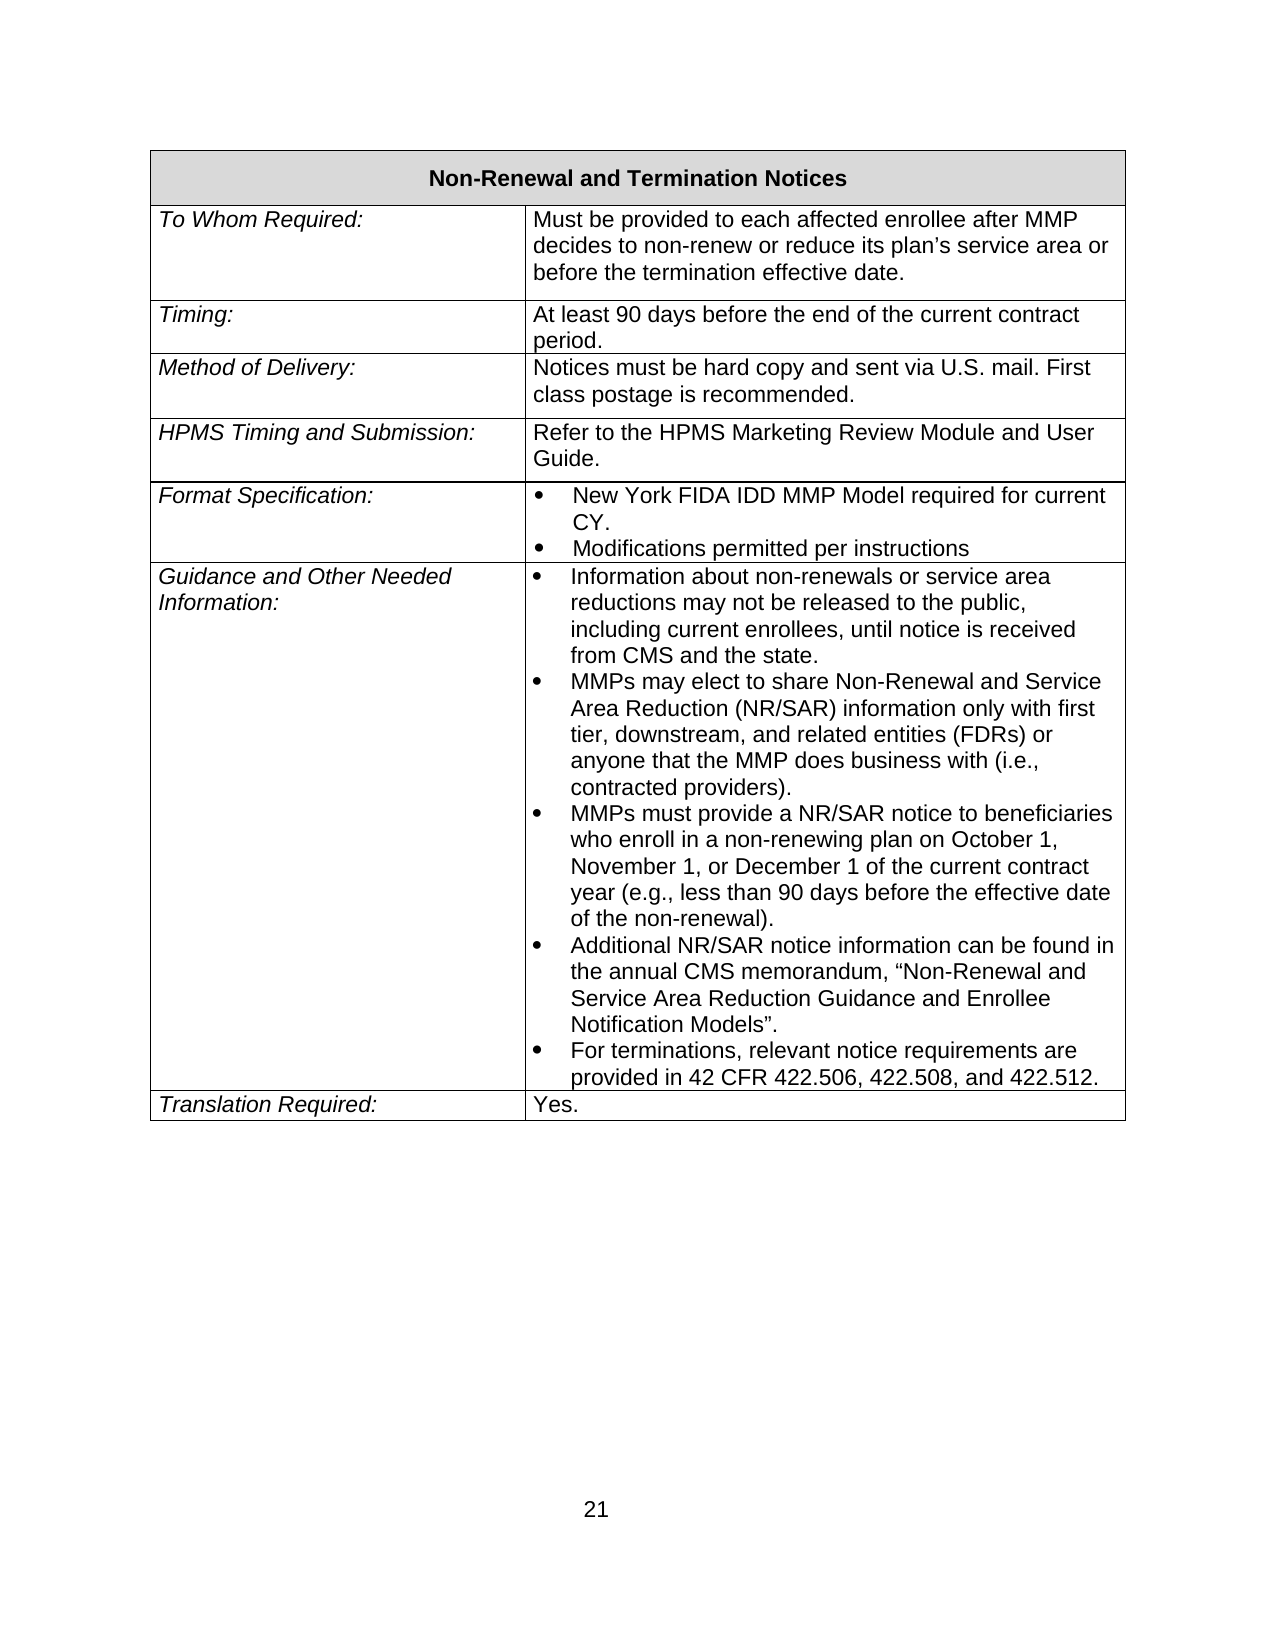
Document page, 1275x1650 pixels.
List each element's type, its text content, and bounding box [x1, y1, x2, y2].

table_cell Yes. [526, 1091, 1125, 1120]
table_cell New York FIDA IDD MMP Model required for current CY. Modifications permitted per instructions [526, 483, 1125, 562]
table_cell Timing: [151, 301, 525, 353]
table_cell Must be provided to each affected enrollee after MMP decides to non-renew or reduce its plan’s service area or before the termination effective date. [526, 206, 1125, 299]
table_cell HPMS Timing and Submission: [151, 419, 525, 481]
table_cell Information about non-renewals or service area reductions may not be released to the public, including current enrollees, until notice is received from CMS and the state. MMPs may elect to share Non-Renewal and Service Area Reduction (NR/SAR) information only with first tier, downstream, and related entities (FDRs) or anyone that the MMP does business with (i.e., contracted providers). MMPs must provide a NR/SAR notice to beneficiaries who enroll in a non-renewing plan on October 1, November 1, or December 1 of the current contract year (e.g., less than 90 days before the effective date of the non-renewal). Additional NR/SAR notice information can be found in the annual CMS memorandum, “Non-Renewal and Service Area Reduction Guidance and Enrollee Notification Models”. For terminations, relevant notice requirements are provided in 42 CFR 422.506, 422.508, and 422.512. [526, 563, 1125, 1090]
table_cell Translation Required: [151, 1091, 525, 1120]
table_cell Format Specification: [151, 483, 525, 562]
table_cell Refer to the HPMS Marketing Review Module and User Guide. [526, 419, 1125, 481]
table_cell At least 90 days before the end of the current contract period. [526, 301, 1125, 353]
table_cell Method of Delivery: [151, 354, 525, 418]
table_header Non-Renewal and Termination Notices [151, 151, 1125, 205]
table_cell Guidance and Other Needed Information: [151, 563, 525, 1090]
table_cell Notices must be hard copy and sent via U.S. mail. First class postage is recommended. [526, 354, 1125, 418]
table_cell To Whom Required: [151, 206, 525, 299]
